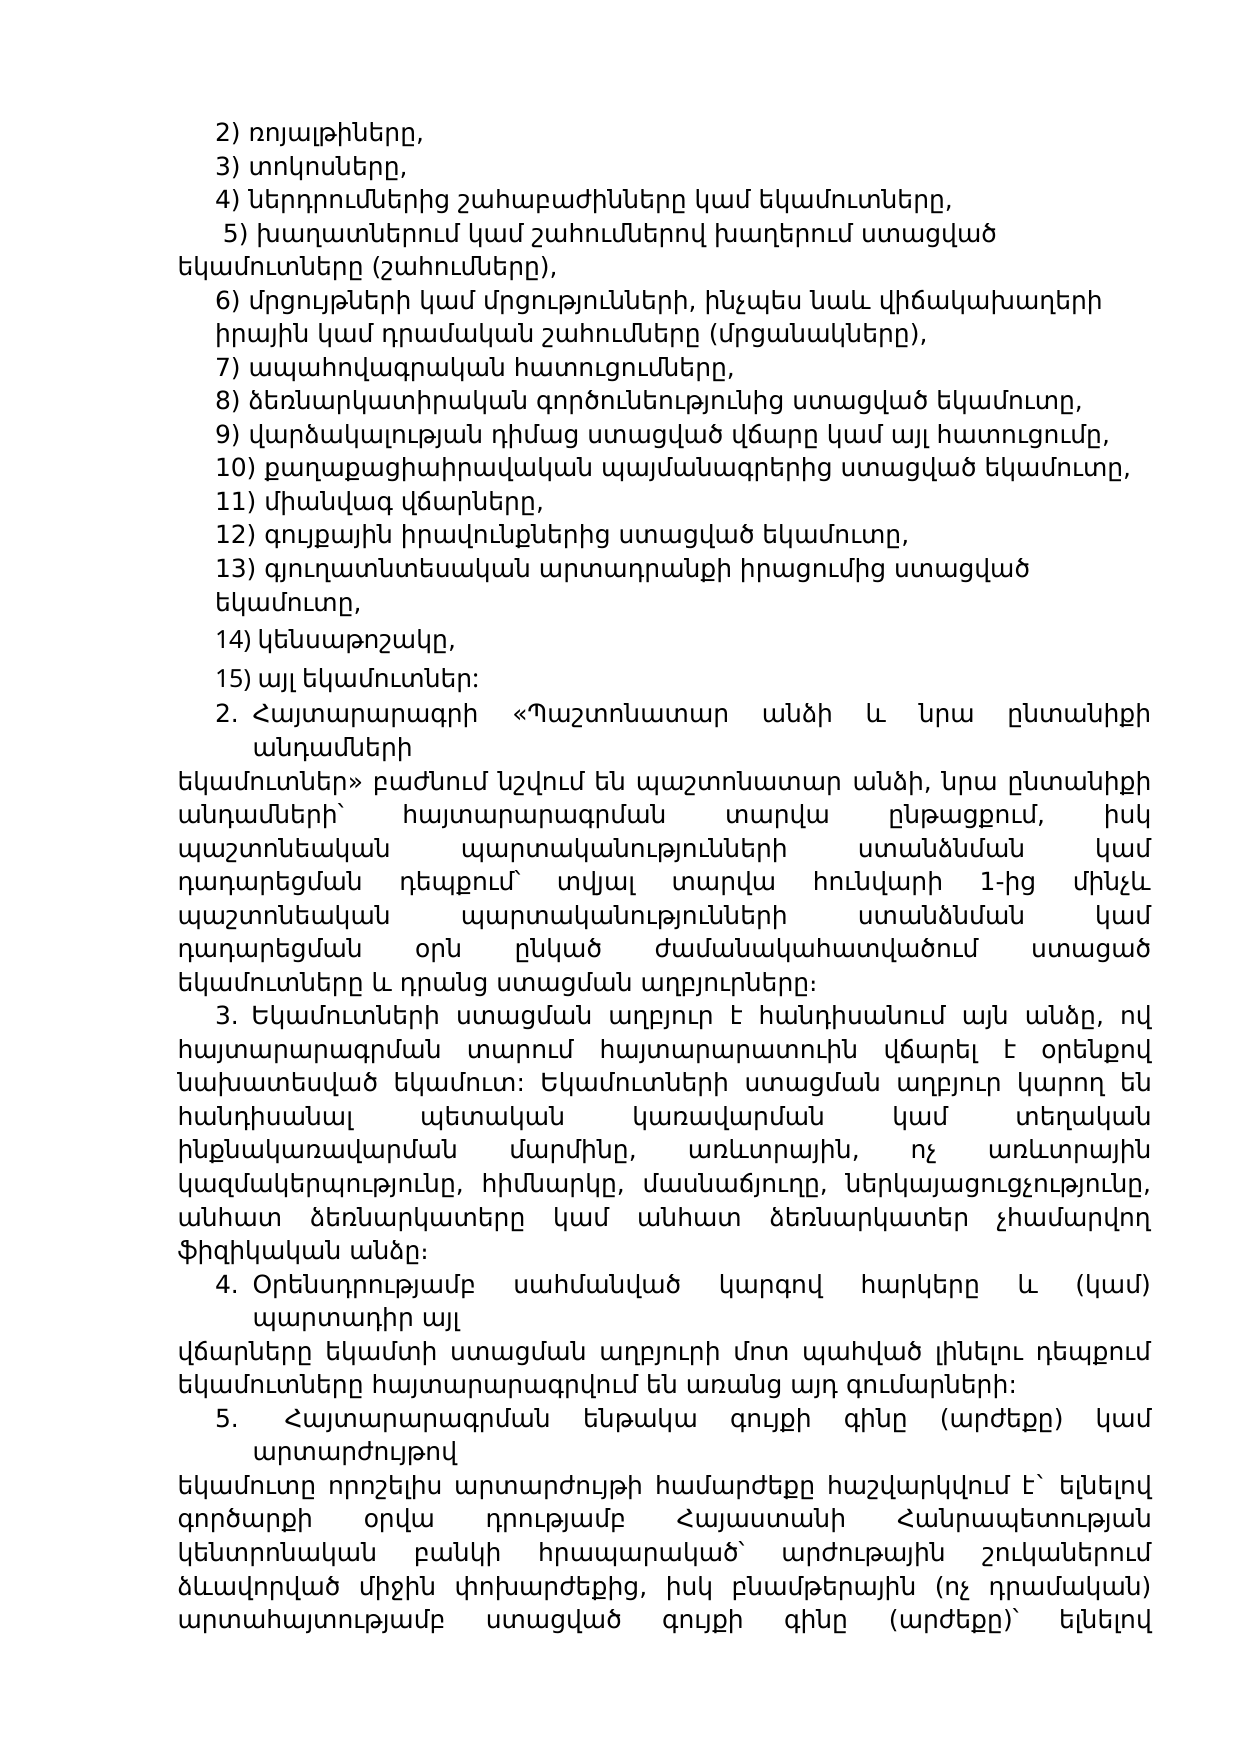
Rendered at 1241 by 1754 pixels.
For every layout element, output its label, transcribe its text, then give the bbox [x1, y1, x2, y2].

list 13) գյուղատնտեսական արտադրանքի իրացումից ստացված եկամուտը, [215, 554, 1152, 617]
list 6) մրցույթների կամ մրցությունների, ինչպես նաև վիճակախաղերի իրային կամ դրամական շահումները (մրցանակները), [215, 286, 1152, 348]
list 2) ռոյալթիները, [215, 118, 1152, 147]
text 5) խաղատներում կամ շահումներով խաղերում ստացված եկամուտները (շահումները), [177, 219, 1152, 281]
list Հայտարարագրի «Պաշտոնատար անձի և նրա ընտանիքի անդամների [215, 699, 1152, 762]
list 11) միանվագ վճարները, [215, 487, 1152, 516]
list 9) վարձակալության դիմաց ստացված վճարը կամ այլ հատուցումը, [215, 420, 1152, 449]
list 12) գույքային իրավունքներից ստացված եկամուտը, [215, 521, 1152, 550]
text եկամուտներ» բաժնում նշվում են պաշտոնատար անձի, նրա ընտանիքի անդամների՝ հայտարարագրման տարվա ընթացքում, իսկ պաշտոնեական պարտականությունների ստանձնման կամ դադարեցման դեպքում՝ տվյալ տարվա հունվարի 1-ից մինչև պաշտոնեական պարտականությունների ստանձնման կամ դադարեցման օրն ընկած ժամանակահատվածում ստացած եկամուտները և դրանց ստացման աղբյուրները։ [177, 767, 1152, 997]
text 4) ներդրումներից շահաբաժինները կամ եկամուտները, [177, 185, 1152, 214]
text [177, 1471, 1152, 1634]
list 8) ձեռնարկատիրական գործունեությունից ստացված եկամուտը, [215, 386, 1152, 416]
list 7) ապահովագրական հատուցումները, [215, 353, 1152, 382]
list 10) քաղաքացիաիրավական պայմանագրերից ստացված եկամուտը, [215, 453, 1152, 483]
list Եկամուտների ստացման աղբյուր է հանդիսանում այն անձը, ով հայտարարագրման տարում հայտարարատուին վճարել է օրենքով նախատեսված եկամուտ: Եկամուտների ստացման աղբյուր կարող են հանդիսանալ պետական կառավարման կամ տեղական ինքնակառավարման մարմինը, առևտրային, ոչ առևտրային կազմակերպությունը, հիմնարկը, մասնաճյուղը, ներկայացուցչությունը, անհատ ձեռնարկատերը կամ անհատ ձեռնարկատեր չհամարվող ֆիզիկական անձը։ [177, 1001, 1152, 1265]
list Օրենսդրությամբ սահմանված կարգով հարկերը և (կամ) պարտադիր այլ [215, 1270, 1152, 1332]
list 3) տոկոսները, [215, 152, 1152, 181]
text վճարները եկամտի ստացման աղբյուրի մոտ պահված լինելու դեպքում եկամուտները հայտարարագրվում են առանց այդ գումարների: [177, 1337, 1152, 1399]
list Հայտարարագրման ենթակա գույքի գինը (արժեքը) կամ արտարժույթով [215, 1404, 1152, 1467]
list 15) այլ եկամուտներ: [215, 660, 1152, 694]
list 14) կենսաթոշակը, [215, 621, 1152, 655]
